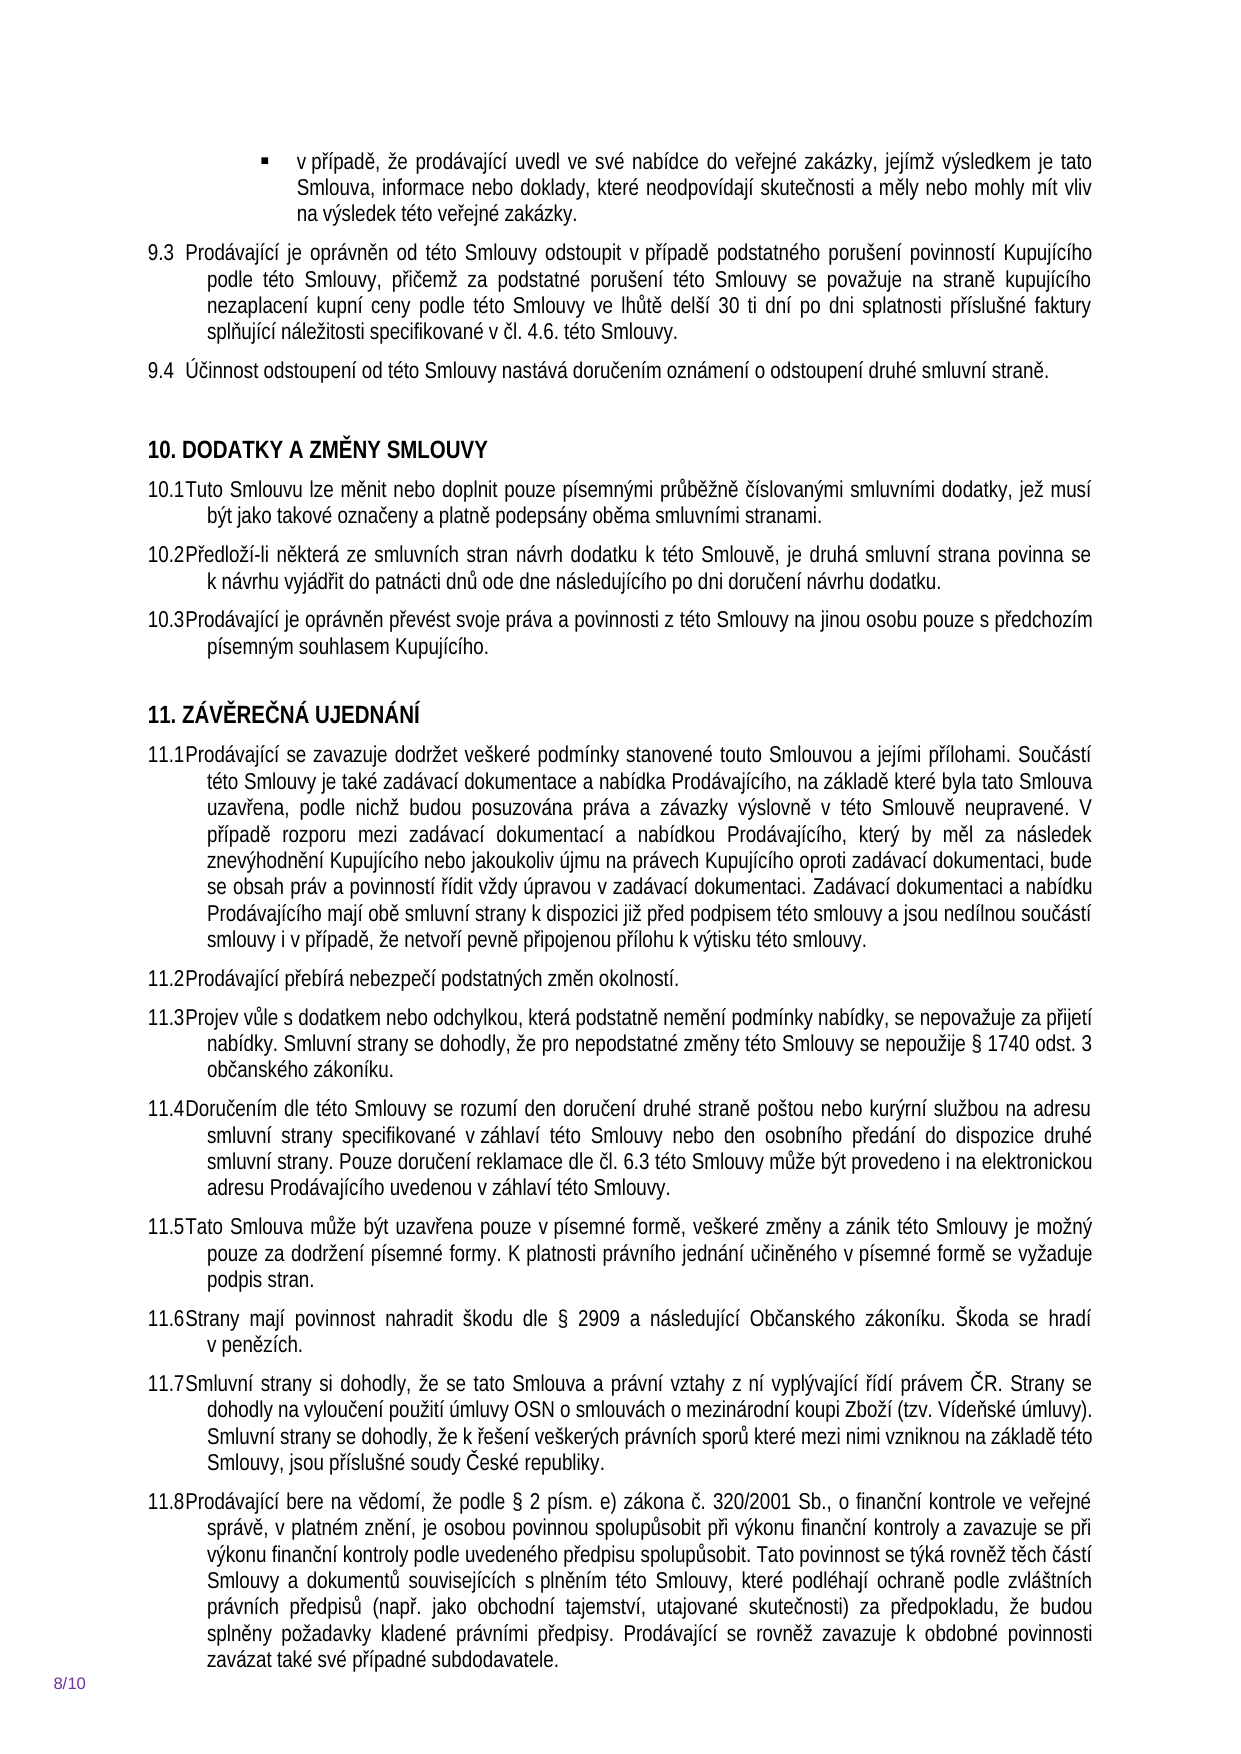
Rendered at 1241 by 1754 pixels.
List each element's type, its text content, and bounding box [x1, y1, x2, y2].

list Tato Smlouva může být uzavřena pouze v písemné formě, veškeré změny a zánik této Smlouvy je možný pouze za dodržení písemné formy. K platnosti právního jednání učiněného v písemné formě se vyžaduje podpis stran. [148, 1213, 1093, 1292]
list Prodávající přebírá nebezpečí podstatných změn okolností. [148, 965, 1093, 991]
list Tuto Smlouvu lze měnit nebo doplnit pouze písemnými průběžně číslovanými smluvními dodatky, jež musí být jako takové označeny a platně podepsány oběma smluvními stranami. [148, 476, 1093, 529]
list Projev vůle s dodatkem nebo odchylkou, která podstatně nemění podmínky nabídky, se nepovažuje za přijetí nabídky. Smluvní strany se dohodly, že pro nepodstatné změny této Smlouvy se nepoužije § 1740 odst. 3 občanského zákoníku. [148, 1004, 1093, 1083]
list Prodávající bere na vědomí, že podle § 2 písm. e) zákona č. 320/2001 Sb., o finanční kontrole ve veřejné správě, v platném znění, je osobou povinnou spolupůsobit při výkonu finanční kontroly a zavazuje se při výkonu finanční kontroly podle uvedeného předpisu spolupůsobit. Tato povinnost se týká rovněž těch částí Smlouvy a dokumentů souvisejících s plněním této Smlouvy, které podléhají ochraně podle zvláštních právních předpisů (např. jako obchodní tajemství, utajované skutečnosti) za předpokladu, že budou splněny požadavky kladené právními předpisy. Prodávající se rovněž zavazuje k obdobné povinnosti zavázat také své případné subdodavatele. [148, 1488, 1093, 1672]
list v případě, že prodávající uvedl ve své nabídce do veřejné zakázky, jejímž výsledkem je tato Smlouva, informace nebo doklady, které neodpovídají skutečnosti a měly nebo mohly mít vliv na výsledek této veřejné zakázky. [259, 148, 1093, 227]
list Doručením dle této Smlouvy se rozumí den doručení druhé straně poštou nebo kurýrní službou na adresu smluvní strany specifikované v záhlaví této Smlouvy nebo den osobního předání do dispozice druhé smluvní strany. Pouze doručení reklamace dle čl. 6.3 této Smlouvy může být provedeno i na elektronickou adresu Prodávajícího uvedenou v záhlaví této Smlouvy. [148, 1095, 1093, 1201]
list Předloží-li některá ze smluvních stran návrh dodatku k této Smlouvě, je druhá smluvní strana povinna se k návrhu vyjádřit do patnácti dnů ode dne následujícího po dni doručení návrhu dodatku. [148, 541, 1093, 594]
text 10. DODATKY A ZMĚNY SMLOUVY [148, 435, 1093, 463]
list Smluvní strany si dohodly, že se tato Smlouva a právní vztahy z ní vyplývající řídí právem ČR. Strany se dohodly na vyloučení použití úmluvy OSN o smlouvách o mezinárodní koupi Zboží (tzv. Vídeňské úmluvy). Smluvní strany se dohodly, že k řešení veškerých právních sporů které mezi nimi vzniknou na základě této Smlouvy, jsou příslušné soudy České republiky. [148, 1370, 1093, 1475]
list Prodávající je oprávněn od této Smlouvy odstoupit v případě podstatného porušení povinností Kupujícího podle této Smlouvy, přičemž za podstatné porušení této Smlouvy se považuje na straně kupujícího nezaplacení kupní ceny podle této Smlouvy ve lhůtě delší 30 ti dní po dni splatnosti příslušné faktury splňující náležitosti specifikované v čl. 4.6. této Smlouvy. [148, 239, 1093, 345]
list Prodávající se zavazuje dodržet veškeré podmínky stanovené touto Smlouvou a jejími přílohami. Součástí této Smlouvy je také zadávací dokumentace a nabídka Prodávajícího, na základě které byla tato Smlouva uzavřena, podle nichž budou posuzována práva a závazky výslovně v této Smlouvě neupravené. V případě rozporu mezi zadávací dokumentací a nabídkou Prodávajícího, který by měl za následek znevýhodnění Kupujícího nebo jakoukoliv újmu na právech Kupujícího oproti zadávací dokumentaci, bude se obsah práv a povinností řídit vždy úpravou v zadávací dokumentaci. Zadávací dokumentaci a nabídku Prodávajícího mají obě smluvní strany k dispozici již před podpisem této smlouvy a jsou nedílnou součástí smlouvy i v případě, že netvoří pevně připojenou přílohu k výtisku této smlouvy. [148, 741, 1093, 952]
list Účinnost odstoupení od této Smlouvy nastává doručením oznámení o odstoupení druhé smluvní straně. [148, 357, 1093, 383]
list Prodávající je oprávněn převést svoje práva a povinnosti z této Smlouvy na jinou osobu pouze s předchozím písemným souhlasem Kupujícího. [148, 606, 1093, 659]
text 11. ZÁVĚREČNÁ UJEDNÁNÍ [148, 700, 1093, 729]
list Strany mají povinnost nahradit škodu dle § 2909 a následující Občanského zákoníku. Škoda se hradí v penězích. [148, 1305, 1093, 1357]
